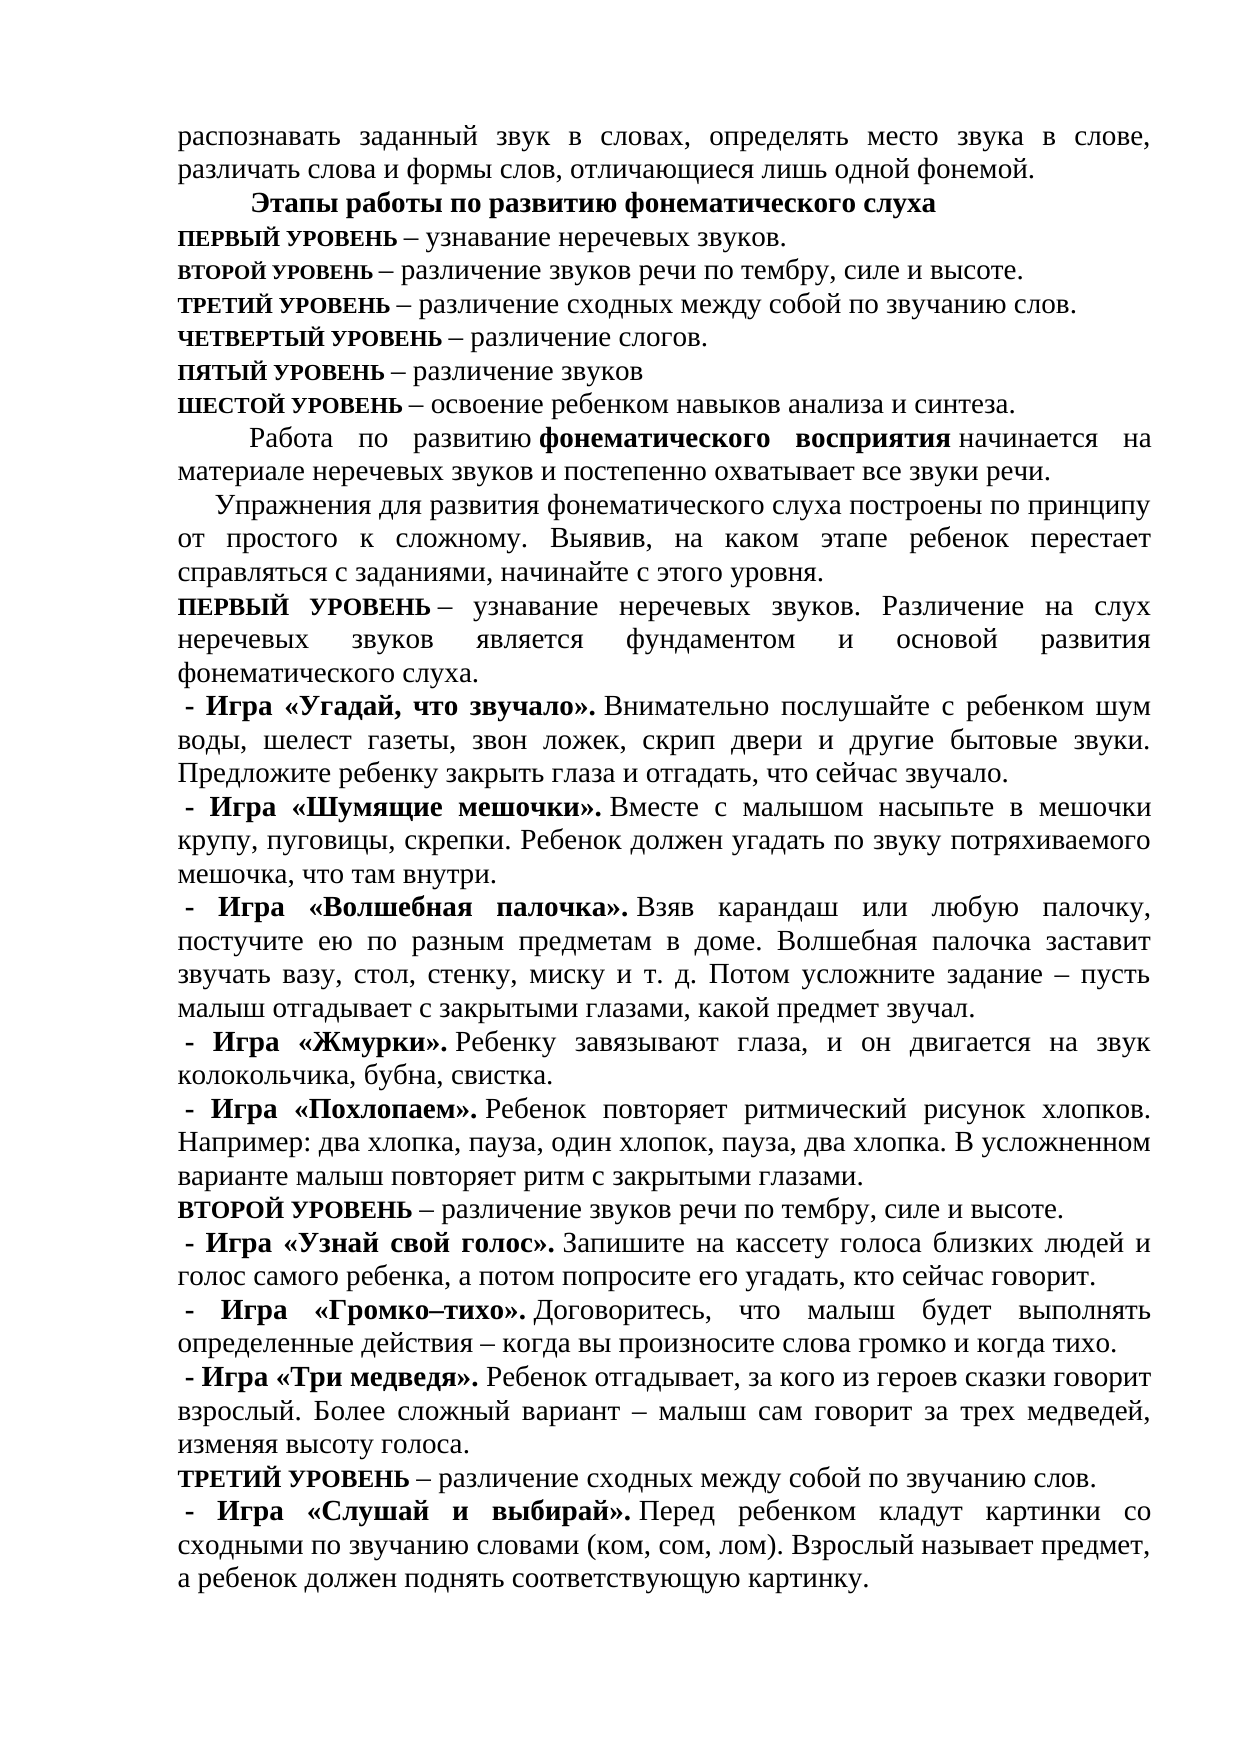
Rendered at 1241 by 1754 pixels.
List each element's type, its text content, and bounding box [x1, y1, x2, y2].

text - Игра «Шумящие мешочки». Вместе с малышом насыпьте в мешочки крупу, пуговицы, скрепки. Ребенок должен угадать по звуку потряхиваемого мешочка, что там внутри. [177, 789, 1152, 889]
text - Игра «Похлопаем». Ребенок повторяет ритмический рисунок хлопков. Например: два хлопка, пауза, один хлопок, пауза, два хлопка. В усложненном варианте малыш повторяет ритм с закрытыми глазами. [177, 1091, 1152, 1191]
text - Игра «Громко–тихо». Договоритесь, что малыш будет выполнять определенные действия – когда вы произносите слова громко и когда тихо. [177, 1292, 1152, 1359]
text Этапы работы по развитию фонематического слуха [177, 185, 1152, 219]
text - Игра «Слушай и выбирай». Перед ребенком кладут картинки со сходными по звучанию словами (ком, сом, лом). Взрослый называет предмет, а ребенок должен поднять соответствующую картинку. [177, 1493, 1152, 1594]
text ЧЕТВЕРТЫЙ УРОВЕНЬ – различение слогов. [177, 319, 1152, 353]
text ВТОРОЙ УРОВЕНЬ – различение звуков речи по тембру, силе и высоте. [177, 1191, 1152, 1225]
text - Игра «Угадай, что звучало». Внимательно послушайте с ребенком шум воды, шелест газеты, звон ложек, скрип двери и другие бытовые звуки. Предложите ребенку закрыть глаза и отгадать, что сейчас звучало. [177, 688, 1152, 789]
text ВТОРОЙ УРОВЕНЬ – различение звуков речи по тембру, силе и высоте. [177, 252, 1152, 286]
text Упражнения для развития фонематического слуха построены по принципу от простого к сложному. Выявив, на каком этапе ребенок перестает справляться с заданиями, начинайте с этого уровня. [177, 487, 1152, 588]
text - Игра «Волшебная палочка». Взяв карандаш или любую палочку, постучите ею по разным предметам в доме. Волшебная палочка заставит звучать вазу, стол, стенку, миску и т. д. Потом усложните задание – пусть малыш отгадывает с закрытыми глазами, какой предмет звучал. [177, 889, 1152, 1024]
text ПЯТЫЙ УРОВЕНЬ – различение звуков [177, 353, 1152, 386]
text Работа по развитию фонематического восприятия начинается на материале неречевых звуков и постепенно охватывает все звуки речи. [177, 420, 1152, 487]
text - Игра «Узнай свой голос». Запишите на кассету голоса близких людей и голос самого ребенка, а потом попросите его угадать, кто сейчас говорит. [177, 1225, 1152, 1292]
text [177, 118, 1152, 185]
text ПЕРВЫЙ УРОВЕНЬ – узнавание неречевых звуков. [177, 219, 1152, 252]
text ПЕРВЫЙ УРОВЕНЬ – узнавание неречевых звуков. Различение на слух неречевых звуков является фундаментом и основой развития фонематического слуха. [177, 588, 1152, 688]
text ТРЕТИЙ УРОВЕНЬ – различение сходных между собой по звучанию слов. [177, 286, 1152, 319]
text - Игра «Жмурки». Ребенку завязывают глаза, и он двигается на звук колокольчика, бубна, свистка. [177, 1024, 1152, 1091]
text ШЕСТОЙ УРОВЕНЬ – освоение ребенком навыков анализа и синтеза. [177, 386, 1152, 420]
text - Игра «Три медведя». Ребенок отгадывает, за кого из героев сказки говорит взрослый. Более сложный вариант – малыш сам говорит за трех медведей, изменяя высоту голоса. [177, 1359, 1152, 1460]
text ТРЕТИЙ УРОВЕНЬ – различение сходных между собой по звучанию слов. [177, 1460, 1152, 1493]
